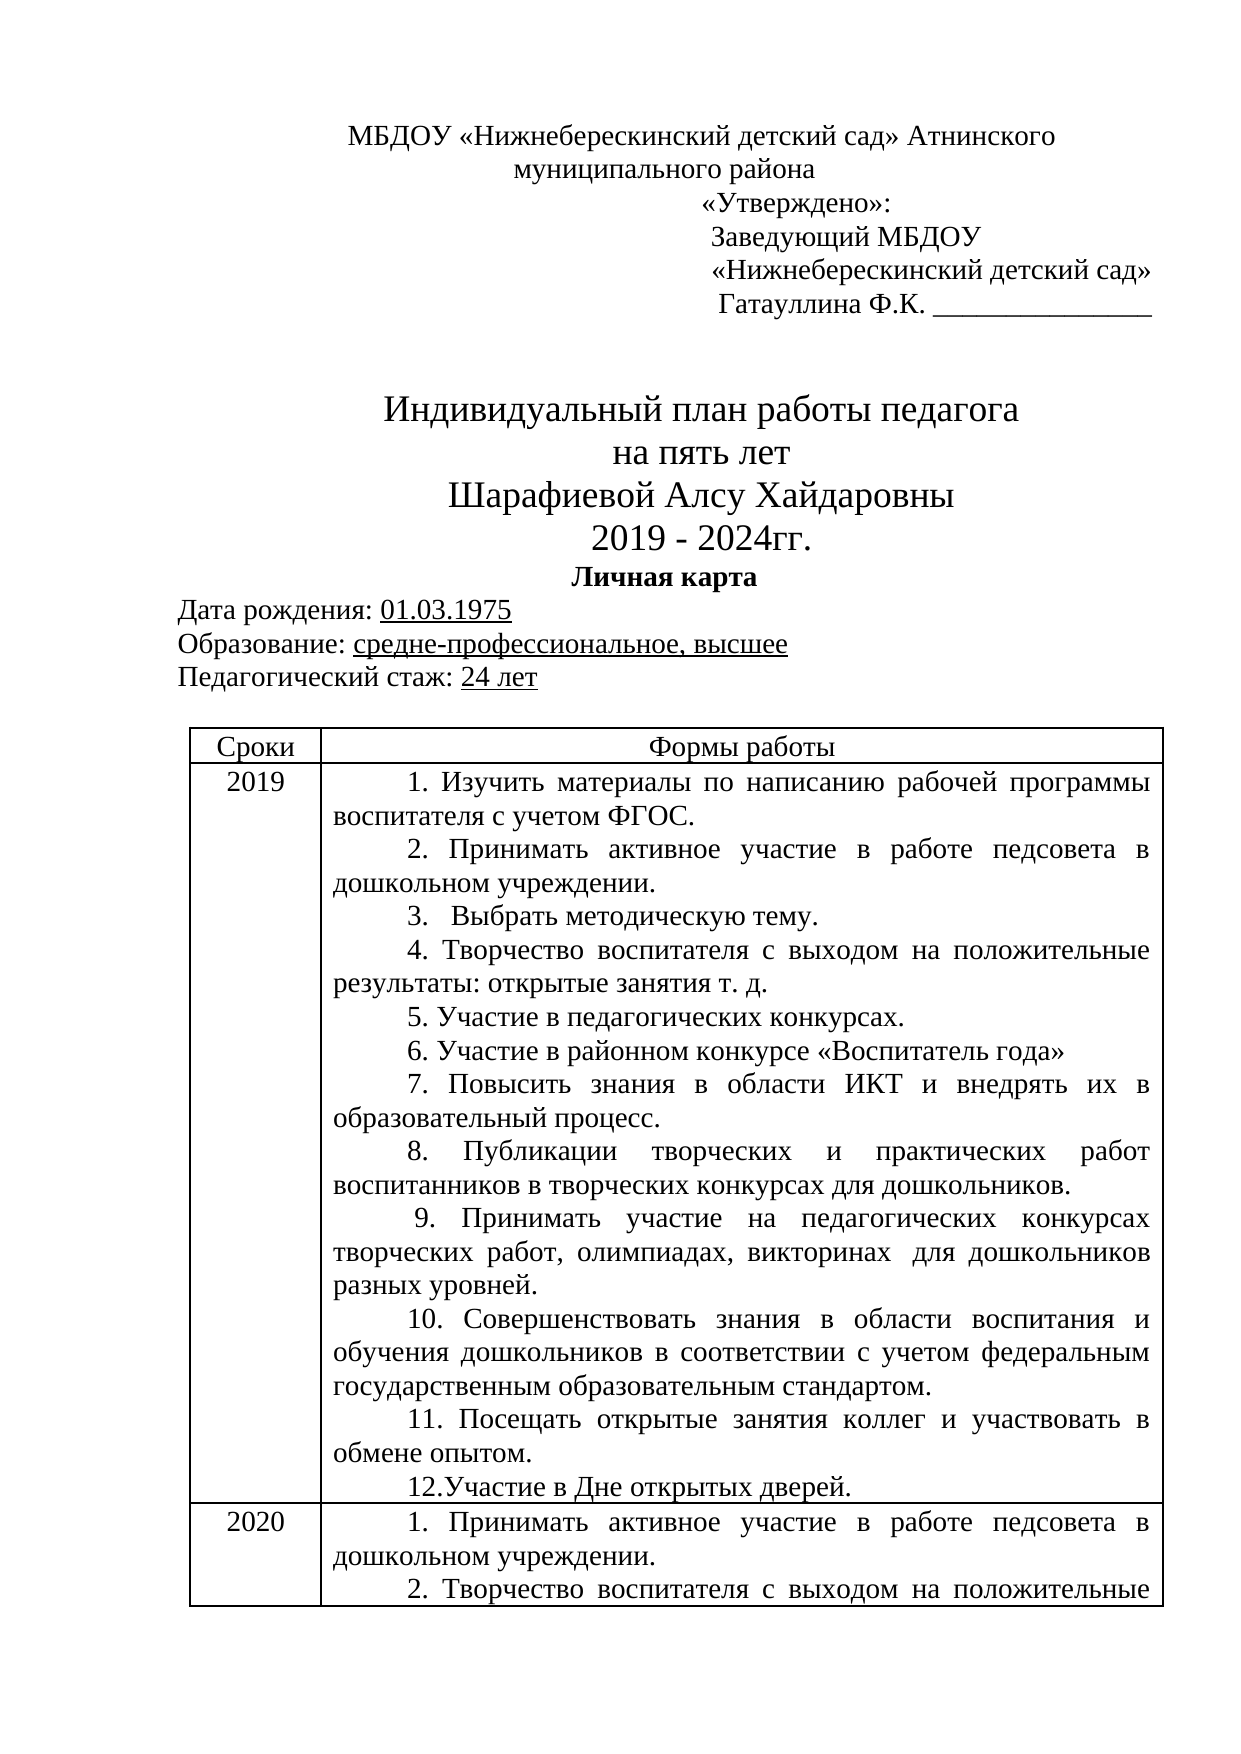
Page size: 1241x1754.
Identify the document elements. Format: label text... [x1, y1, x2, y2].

text МБДОУ «Нижнеберескинский детский сад» Атнинского муниципального района [177, 118, 1152, 185]
text на пять лет [177, 429, 1152, 473]
table_cell 1. Изучить материалы по написанию рабочей программы воспитателя с учетом ФГОС. 2. Принимать активное участие в работе педсовета в дошкольном учреждении. 3. Выбрать методическую тему. 4. Творчество воспитателя с выходом на положительные результаты: открытые занятия т. д. 5. Участие в педагогических конкурсах. 6. Участие в районном конкурсе «Воспитатель года» 7. Повысить знания в области ИКТ и внедрять их в образовательный процесс. 8. Публикации творческих и практических работ воспитанников в творческих конкурсах для дошкольников. 9. Принимать участие на педагогических конкурсах творческих работ, олимпиадах, викторинах для дошкольников разных уровней. 10. Совершенствовать знания в области воспитания и обучения дошкольников в соответствии с учетом федеральным государственным образовательным стандартом. 11. Посещать открытые занятия коллег и участвовать в обмене опытом. 12.Участие в Дне открытых дверей. [322, 764, 1162, 1502]
text Индивидуальный план работы педагога [177, 386, 1152, 429]
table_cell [322, 1504, 1162, 1605]
text Гатауллина Ф.К. _______________ [177, 286, 1152, 319]
text Педагогический стаж: 24 лет [177, 659, 1152, 693]
text Личная карта [177, 559, 1152, 592]
table_cell 2020 [191, 1504, 320, 1605]
text «Нижнеберескинский детский сад» [177, 252, 1152, 286]
text Шарафиевой Алсу Хайдаровны [177, 473, 1152, 516]
text Образование: средне-профессиональное, высшее [177, 626, 1152, 659]
text «Утверждено»: [177, 185, 1152, 219]
text Дата рождения: 01.03.1975 [177, 592, 1152, 626]
table_cell 2019 [191, 764, 320, 1502]
table_header Сроки [191, 729, 320, 762]
text 2019 - 2024гг. [177, 516, 1152, 559]
text Заведующий МБДОУ [177, 219, 1152, 252]
table_header Формы работы [322, 729, 1162, 762]
